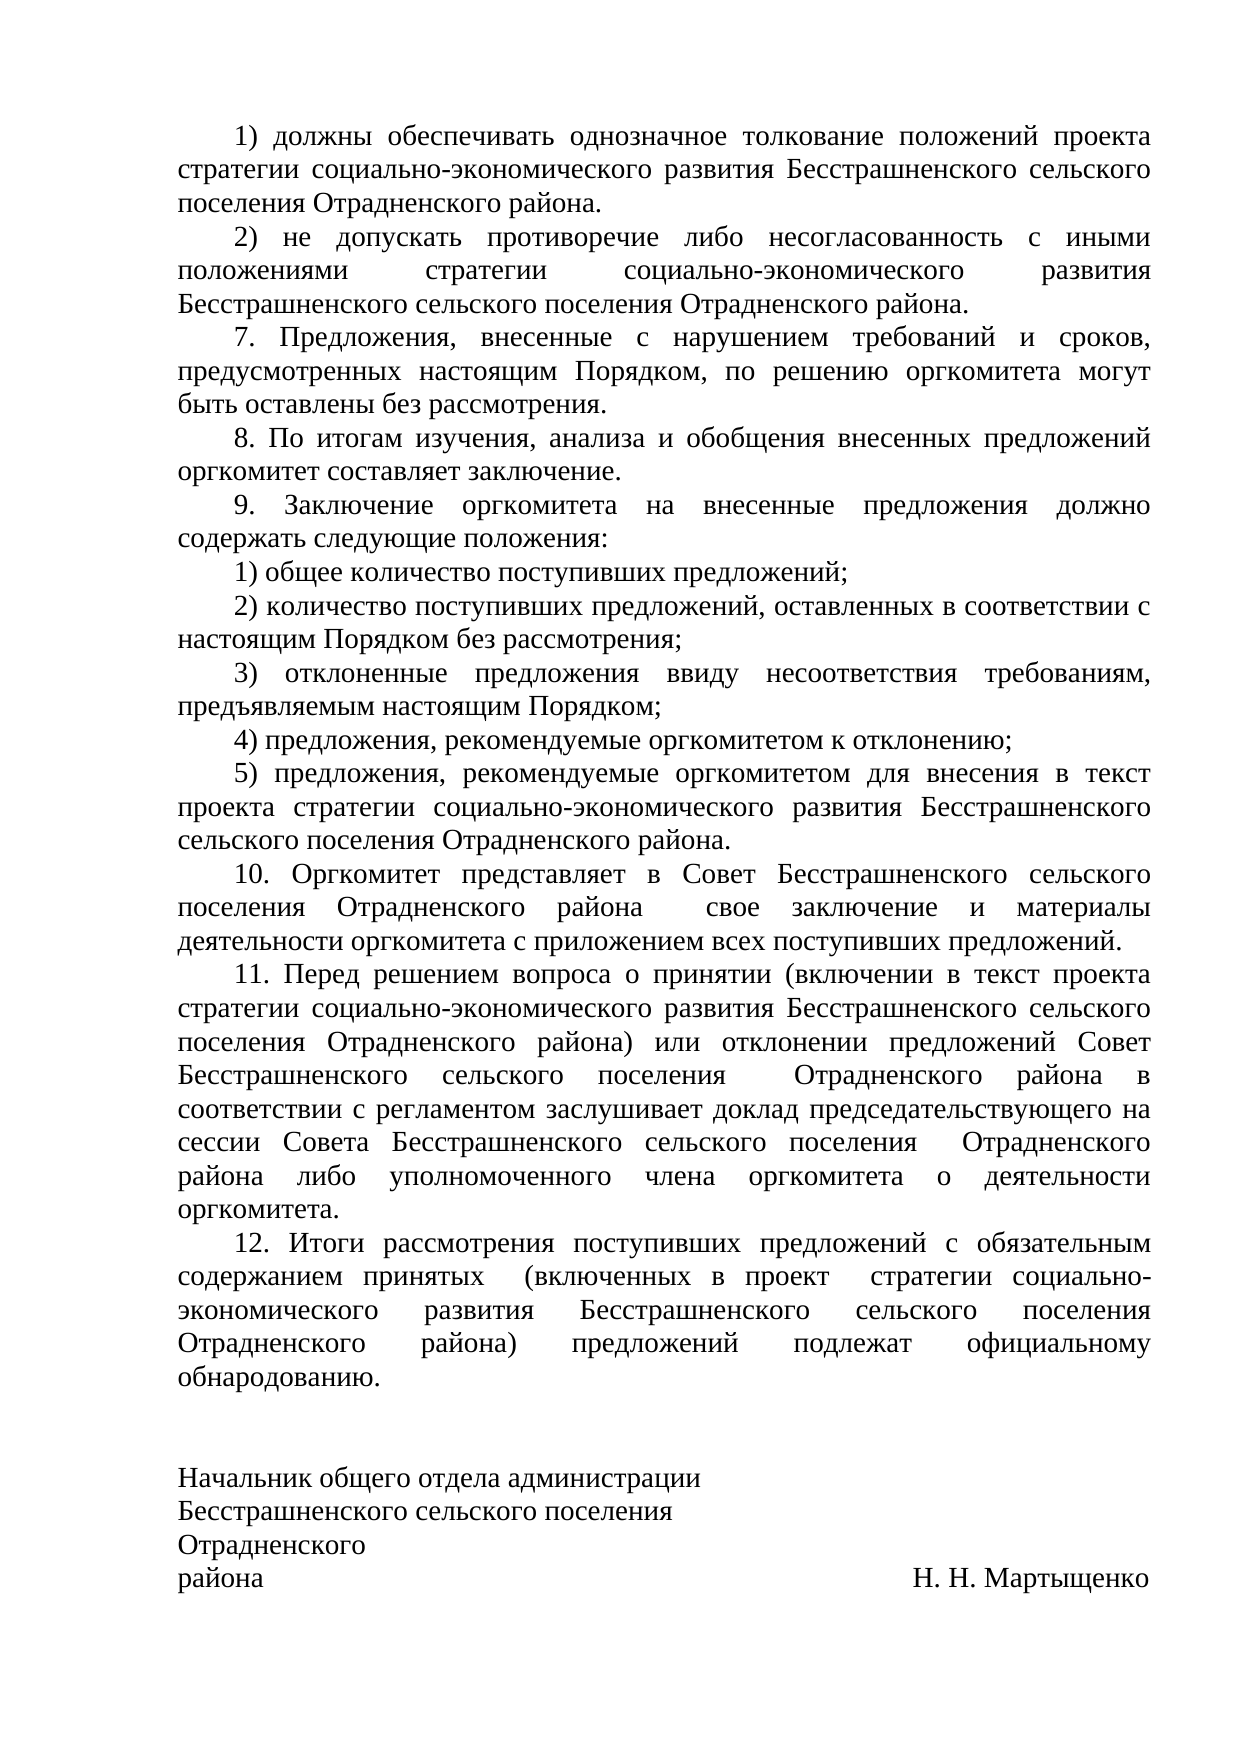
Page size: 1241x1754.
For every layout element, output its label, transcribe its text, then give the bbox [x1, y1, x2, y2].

text 1) общее количество поступивших предложений; [177, 554, 1152, 588]
text 11. Перед решением вопроса о принятии (включении в текст проекта стратегии социально-экономического развития Бесстрашненского сельского поселения Отрадненского района) или отклонении предложений Совет Бесстрашненского сельского поселения Отрадненского района в соответствии с регламентом заслушивает доклад председательствующего на сессии Совета Бесстрашненского сельского поселения Отрадненского района либо уполномоченного члена оргкомитета о деятельности оргкомитета. [177, 957, 1152, 1225]
text Отрадненского [177, 1527, 1152, 1560]
text 7. Предложения, внесенные с нарушением требований и сроков, предусмотренных настоящим Порядком, по решению оргкомитета могут быть оставлены без рассмотрения. [177, 319, 1152, 420]
text 2) не допускать противоречие либо несогласованность с иными положениями стратегии социально-экономического развития Бесстрашненского сельского поселения Отрадненского района. [177, 219, 1152, 319]
text 3) отклоненные предложения ввиду несоответствия требованиям, предъявляемым настоящим Порядком; [177, 655, 1152, 722]
text Бесстрашненского сельского поселения [177, 1493, 1152, 1527]
text 10. Оргкомитет представляет в Совет Бесстрашненского сельского поселения Отрадненского района свое заключение и материалы деятельности оргкомитета с приложением всех поступивших предложений. [177, 856, 1152, 957]
text 12. Итоги рассмотрения поступивших предложений с обязательным содержанием принятых (включенных в проект стратегии социально-экономического развития Бесстрашненского сельского поселения Отрадненского района) предложений подлежат официальному обнародованию. [177, 1225, 1152, 1393]
text района Н. Н. Мартыщенко [177, 1560, 1152, 1594]
text 5) предложения, рекомендуемые оргкомитетом для внесения в текст проекта стратегии социально-экономического развития Бесстрашненского сельского поселения Отрадненского района. [177, 755, 1152, 856]
text 2) количество поступивших предложений, оставленных в соответствии с настоящим Порядком без рассмотрения; [177, 588, 1152, 655]
text 4) предложения, рекомендуемые оргкомитетом к отклонению; [177, 722, 1152, 755]
text Начальник общего отдела администрации [177, 1460, 1152, 1493]
text 8. По итогам изучения, анализа и обобщения внесенных предложений оргкомитет составляет заключение. [177, 420, 1152, 487]
text 1) должны обеспечивать однозначное толкование положений проекта стратегии социально-экономического развития Бесстрашненского сельского поселения Отрадненского района. [177, 118, 1152, 219]
text 9. Заключение оргкомитета на внесенные предложения должно содержать следующие положения: [177, 487, 1152, 554]
